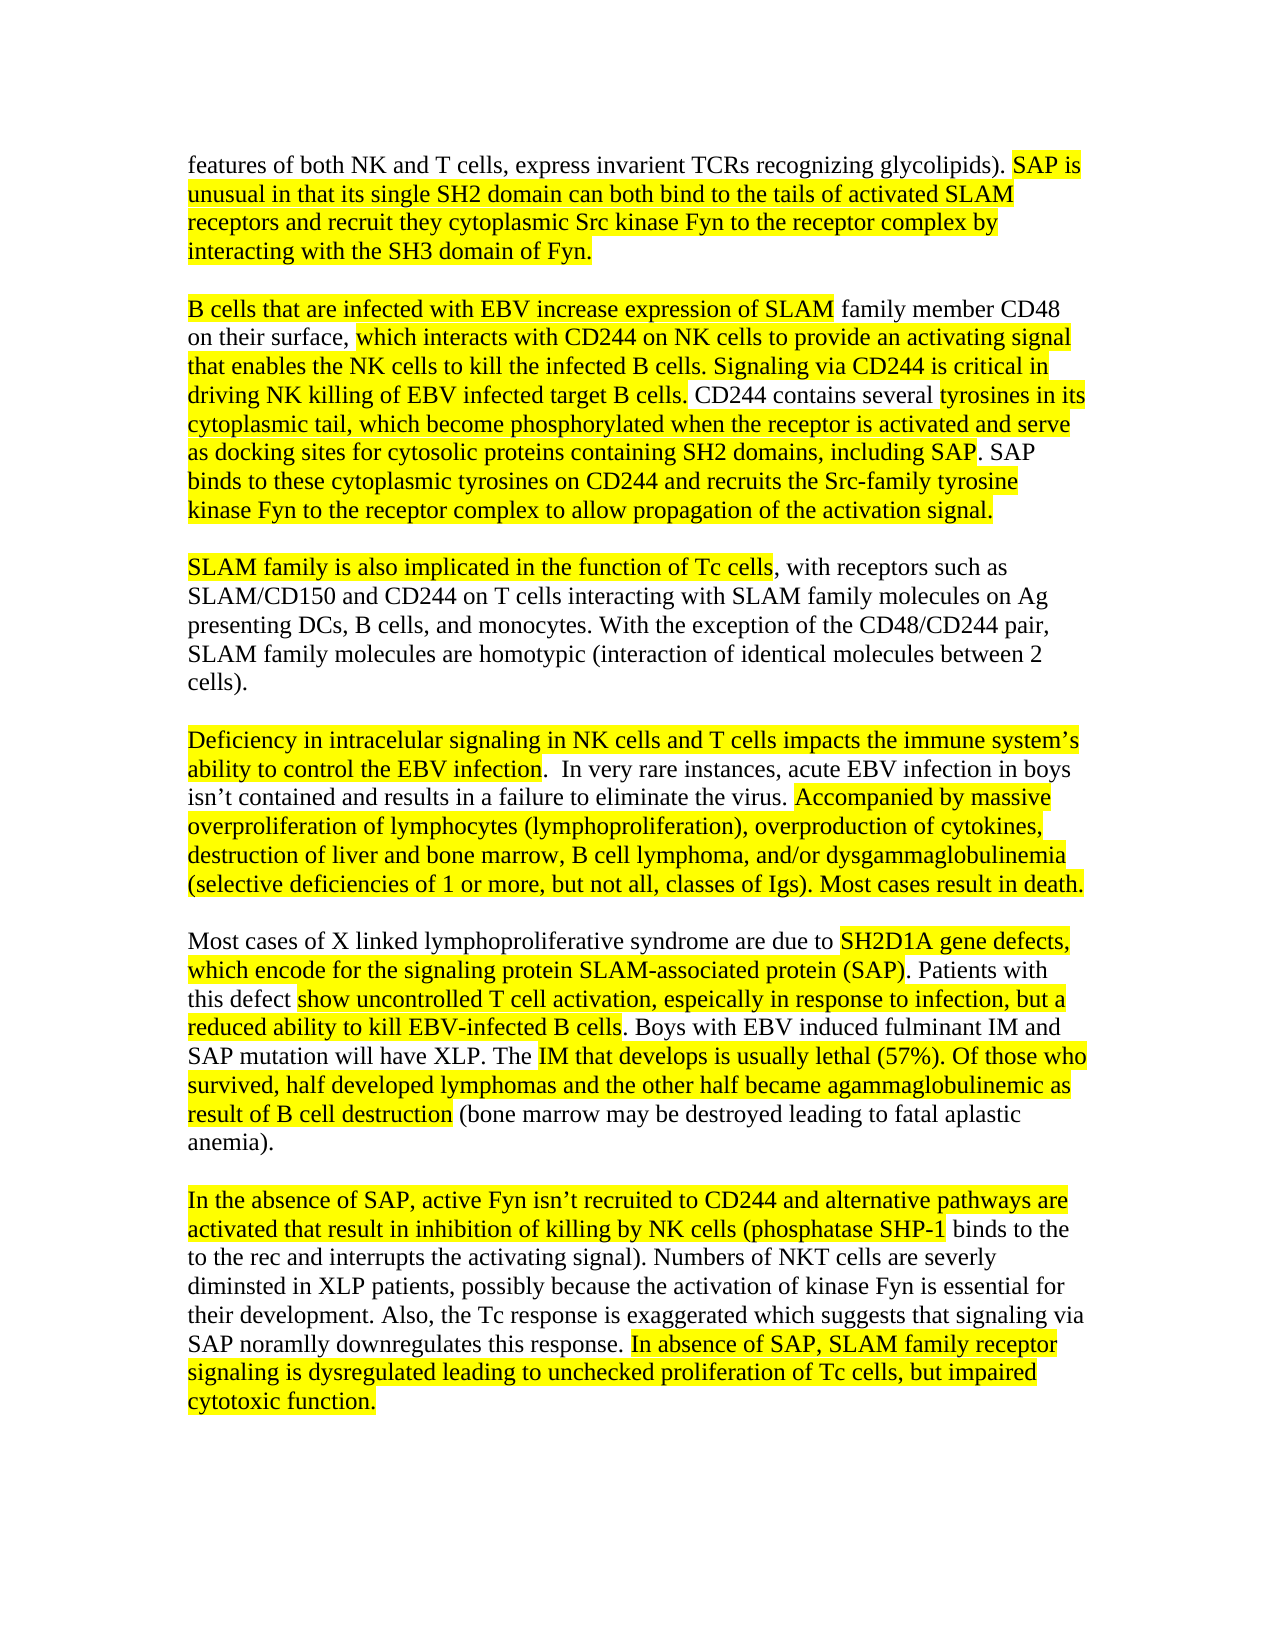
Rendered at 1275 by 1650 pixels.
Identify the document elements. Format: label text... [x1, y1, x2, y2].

text Deficiency in intracelular signaling in NK cells and T cells impacts the immune system’s ability to control the EBV infection. In very rare instances, acute EBV infection in boys isn’t contained and results in a failure to eliminate the virus. Accompanied by massive overproliferation of lymphocytes (lymphoproliferation), overproduction of cytokines, destruction of liver and bone marrow, B cell lymphoma, and/or dysgammaglobulinemia (selective deficiencies of 1 or more, but not all, classes of Igs). Most cases result in death. [187, 725, 1087, 897]
text Most cases of X linked lymphoproliferative syndrome are due to SH2D1A gene defects, which encode for the signaling protein SLAM-associated protein (SAP). Patients with this defect show uncontrolled T cell activation, espeically in response to infection, but a reduced ability to kill EBV-infected B cells. Boys with EBV induced fulminant IM and SAP mutation will have XLP. The IM that develops is usually lethal (57%). Of those who survived, half developed lymphomas and the other half became agammaglobulinemic as result of B cell destruction (bone marrow may be destroyed leading to fatal aplastic anemia). [187, 926, 1087, 1041]
text In the absence of SAP, active Fyn isn’t recruited to CD244 and alternative pathways are activated that result in inhibition of killing by NK cells (phosphatase SHP-1 binds to the to the rec and interrupts the activating signal). Numbers of NKT cells are severly diminsted in XLP patients, possibly because the activation of kinase Fyn is essential for their development. Also, the Tc response is exaggerated which suggests that signaling via SAP noramlly downregulates this response. In absence of SAP, SLAM family receptor signaling is dysregulated leading to unchecked proliferation of Tc cells, but impaired cytotoxic function. [187, 1185, 1087, 1415]
text Most cases of X linked lymphoproliferative syndrome are due to SH2D1A gene defects, which encode for the signaling protein SLAM-associated protein (SAP). Patients with this defect show uncontrolled T cell activation, espeically in response to infection, but a reduced ability to kill EBV-infected B cells. Boys with EBV induced fulminant IM and SAP mutation will have XLP. The IM that develops is usually lethal (57%). Of those who survived, half developed lymphomas and the other half became agammaglobulinemic as result of B cell destruction (bone marrow may be destroyed leading to fatal aplastic anemia). [187, 1070, 1087, 1156]
text SLAM family is also implicated in the function of Tc cells, with receptors such as SLAM/CD150 and CD244 on T cells interacting with SLAM family molecules on Ag presenting DCs, B cells, and monocytes. With the exception of the CD48/CD244 pair, SLAM family molecules are homotypic (interaction of identical molecules between 2 cells). [187, 552, 1087, 696]
text B cells that are infected with EBV increase expression of SLAM family member CD48 on their surface, which interacts with CD244 on NK cells to provide an activating signal that enables the NK cells to kill the infected B cells. Signaling via CD244 is critical in driving NK killing of EBV infected target B cells. CD244 contains several tyrosines in its cytoplasmic tail, which become phosphorylated when the receptor is activated and serve as docking sites for cytosolic proteins containing SH2 domains, including SAP. SAP binds to these cytoplasmic tyrosines on CD244 and recruits the Src-family tyrosine kinase Fyn to the receptor complex to allow propagation of the activation signal. [187, 294, 1087, 524]
